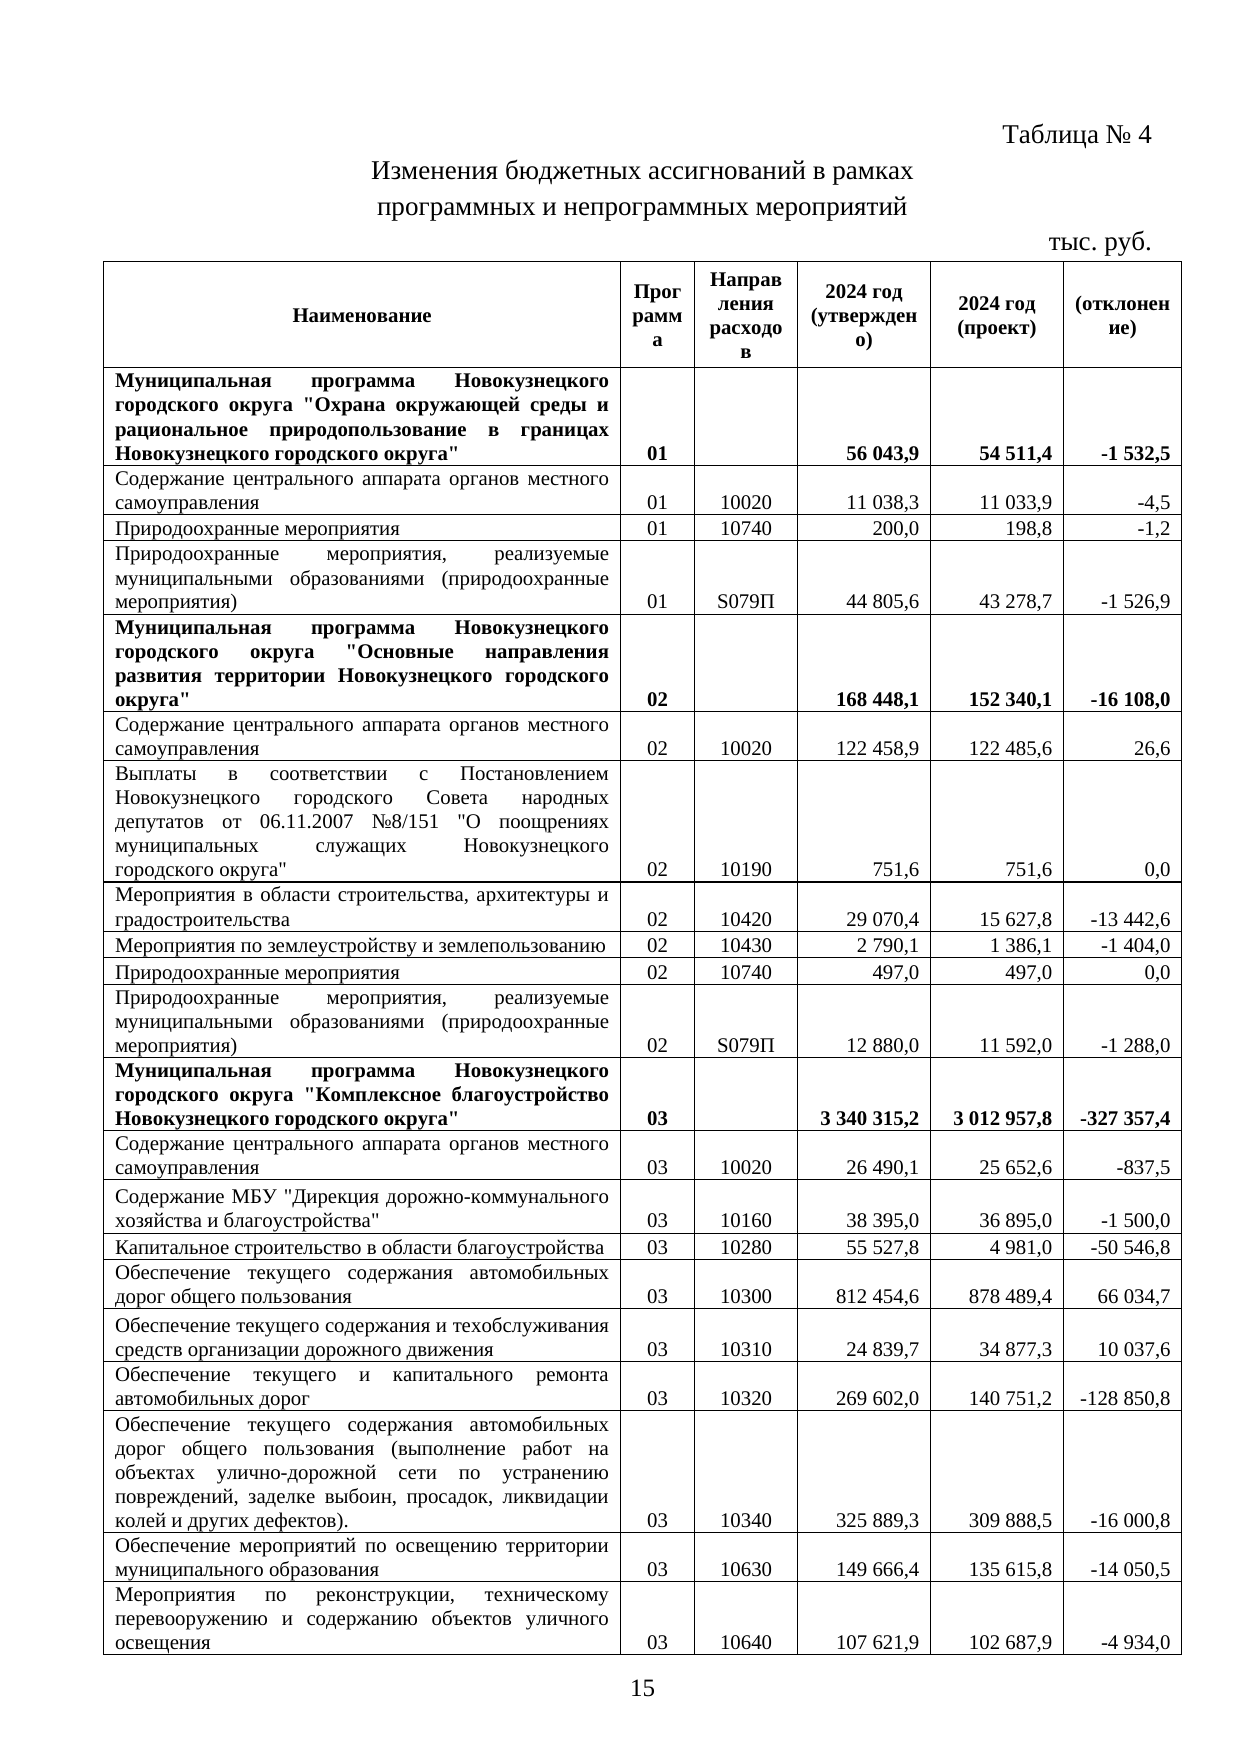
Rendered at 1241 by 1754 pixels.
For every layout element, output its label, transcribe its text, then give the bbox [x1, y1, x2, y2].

table_cell Природоохранные мероприятия, реализуемые муниципальными образованиями (природоохранные мероприятия) [104, 541, 620, 613]
table_cell 10420 [695, 883, 797, 931]
table_cell Содержание центрального аппарата органов местного самоуправления [104, 712, 620, 760]
table_cell 11 033,9 [931, 466, 1063, 514]
table_cell Капитальное строительство в области благоустройства [104, 1234, 620, 1259]
table_cell Содержание МБУ "Дирекция дорожно-коммунального хозяйства и благоустройства" [104, 1180, 620, 1232]
table_cell 24 839,7 [798, 1309, 930, 1361]
table_cell 01 [621, 368, 694, 464]
table_cell Муниципальная программа Новокузнецкого городского округа "Комплексное благоустройство Новокузнецкого городского округа" [104, 1058, 620, 1130]
table_cell -16 000,8 [1064, 1411, 1181, 1532]
table_cell -50 546,8 [1064, 1234, 1181, 1259]
table_cell [695, 615, 797, 711]
table_header Направления расходов [695, 262, 797, 367]
table_cell 497,0 [931, 958, 1063, 984]
table_cell 878 489,4 [931, 1260, 1063, 1308]
table_cell 03 [621, 1234, 694, 1259]
table_cell 54 511,4 [931, 368, 1063, 464]
table_cell 01 [621, 466, 694, 514]
table_cell -16 108,0 [1064, 615, 1181, 711]
table_cell Обеспечение мероприятий по освещению территории муниципального образования [104, 1533, 620, 1581]
table_header Программа [621, 262, 694, 367]
table_cell 03 [621, 1309, 694, 1361]
table_cell 10640 [695, 1582, 797, 1654]
table_cell 03 [621, 1411, 694, 1532]
table_cell 122 485,6 [931, 712, 1063, 760]
table_cell 10310 [695, 1309, 797, 1361]
table_cell 56 043,9 [798, 368, 930, 464]
table_cell 152 340,1 [931, 615, 1063, 711]
table_cell 03 [621, 1362, 694, 1410]
table_cell 0,0 [1064, 958, 1181, 984]
table_cell 10740 [695, 958, 797, 984]
text тыс. руб. [133, 225, 1152, 256]
table_cell 751,6 [931, 761, 1063, 881]
table_cell Обеспечение текущего содержания автомобильных дорог общего пользования [104, 1260, 620, 1308]
table_cell -13 442,6 [1064, 883, 1181, 931]
table_cell -1 500,0 [1064, 1180, 1181, 1232]
table_cell 02 [621, 615, 694, 711]
table_cell 812 454,6 [798, 1260, 930, 1308]
table_cell Природоохранные мероприятия, реализуемые муниципальными образованиями (природоохранные мероприятия) [104, 985, 620, 1057]
table_cell Природоохранные мероприятия [104, 515, 620, 540]
table_cell 55 527,8 [798, 1234, 930, 1259]
table_cell 751,6 [798, 761, 930, 881]
table_cell Муниципальная программа Новокузнецкого городского округа "Охрана окружающей среды и рациональное природопользование в границах Новокузнецкого городского округа" [104, 368, 620, 464]
table_cell 3 340 315,2 [798, 1058, 930, 1130]
table_cell 12 880,0 [798, 985, 930, 1057]
table_cell [695, 1058, 797, 1130]
table_cell 02 [621, 932, 694, 957]
table_cell 10160 [695, 1180, 797, 1232]
table_cell -4 934,0 [1064, 1582, 1181, 1654]
table_cell 102 687,9 [931, 1582, 1063, 1654]
table_cell -1 404,0 [1064, 932, 1181, 957]
table_header 2024 год (утверждено) [798, 262, 930, 367]
table_cell 10340 [695, 1411, 797, 1532]
table_cell 29 070,4 [798, 883, 930, 931]
table_cell 10300 [695, 1260, 797, 1308]
table_cell Содержание центрального аппарата органов местного самоуправления [104, 1131, 620, 1179]
table_cell 38 395,0 [798, 1180, 930, 1232]
table_cell 269 602,0 [798, 1362, 930, 1410]
table_cell 43 278,7 [931, 541, 1063, 613]
table_cell 11 038,3 [798, 466, 930, 514]
table_cell -14 050,5 [1064, 1533, 1181, 1581]
table_cell -1,2 [1064, 515, 1181, 540]
text Изменения бюджетных ассигнований в рамках [133, 154, 1152, 185]
table_cell Обеспечение текущего и капитального ремонта автомобильных дорог [104, 1362, 620, 1410]
table_cell Мероприятия в области строительства, архитектуры и градостроительства [104, 883, 620, 931]
table_cell Мероприятия по реконструкции, техническому перевооружению и содержанию объектов уличного освещения [104, 1582, 620, 1654]
table_cell 36 895,0 [931, 1180, 1063, 1232]
table_cell 10430 [695, 932, 797, 957]
table_cell 01 [621, 515, 694, 540]
table_cell 26 490,1 [798, 1131, 930, 1179]
table_cell 309 888,5 [931, 1411, 1063, 1532]
table_cell 3 012 957,8 [931, 1058, 1063, 1130]
table_cell 11 592,0 [931, 985, 1063, 1057]
table_cell 03 [621, 1533, 694, 1581]
table_cell 10020 [695, 1131, 797, 1179]
table_cell 107 621,9 [798, 1582, 930, 1654]
table_cell 135 615,8 [931, 1533, 1063, 1581]
table_cell 01 [621, 541, 694, 613]
table_cell 497,0 [798, 958, 930, 984]
table_cell -1 532,5 [1064, 368, 1181, 464]
table_cell 34 877,3 [931, 1309, 1063, 1361]
table_cell 10280 [695, 1234, 797, 1259]
table_cell 03 [621, 1058, 694, 1130]
table_cell -128 850,8 [1064, 1362, 1181, 1410]
table_cell 26,6 [1064, 712, 1181, 760]
table_cell 10020 [695, 712, 797, 760]
table_cell 02 [621, 958, 694, 984]
table_cell 198,8 [931, 515, 1063, 540]
table_cell -1 288,0 [1064, 985, 1181, 1057]
table_cell 200,0 [798, 515, 930, 540]
table_cell 10740 [695, 515, 797, 540]
table_cell 0,0 [1064, 761, 1181, 881]
table_cell 66 034,7 [1064, 1260, 1181, 1308]
table_cell 325 889,3 [798, 1411, 930, 1532]
table_cell S079П [695, 985, 797, 1057]
table_cell 02 [621, 985, 694, 1057]
table_cell -837,5 [1064, 1131, 1181, 1179]
table_cell 03 [621, 1582, 694, 1654]
table_cell Муниципальная программа Новокузнецкого городского округа "Основные направления развития территории Новокузнецкого городского округа" [104, 615, 620, 711]
table_cell 03 [621, 1180, 694, 1232]
table_cell 168 448,1 [798, 615, 930, 711]
table_cell Содержание центрального аппарата органов местного самоуправления [104, 466, 620, 514]
table_cell 4 981,0 [931, 1234, 1063, 1259]
table_header 2024 год (проект) [931, 262, 1063, 367]
table_cell 25 652,6 [931, 1131, 1063, 1179]
table_cell S079П [695, 541, 797, 613]
table_cell 03 [621, 1260, 694, 1308]
table_cell 02 [621, 883, 694, 931]
table_cell Мероприятия по землеустройству и землепользованию [104, 932, 620, 957]
table_cell -327 357,4 [1064, 1058, 1181, 1130]
text программных и непрограммных мероприятий [133, 189, 1152, 221]
table_cell 15 627,8 [931, 883, 1063, 931]
table_cell 02 [621, 761, 694, 881]
table_header Наименование [104, 262, 620, 367]
text Таблица № 4 [133, 118, 1152, 149]
table_cell -1 526,9 [1064, 541, 1181, 613]
table_cell 10 037,6 [1064, 1309, 1181, 1361]
table_header (отклонение) [1064, 262, 1181, 367]
table_cell Обеспечение текущего содержания автомобильных дорог общего пользования (выполнение работ на объектах улично-дорожной сети по устранению повреждений, заделке выбоин, просадок, ликвидации колей и других дефектов). [104, 1411, 620, 1532]
table_cell Природоохранные мероприятия [104, 958, 620, 984]
table_cell 10190 [695, 761, 797, 881]
table_cell 1 386,1 [931, 932, 1063, 957]
table_cell 10320 [695, 1362, 797, 1410]
table_cell Обеспечение текущего содержания и техобслуживания средств организации дорожного движения [104, 1309, 620, 1361]
table_cell 10020 [695, 466, 797, 514]
table_cell 2 790,1 [798, 932, 930, 957]
table_cell Выплаты в соответствии с Постановлением Новокузнецкого городского Совета народных депутатов от 06.11.2007 №8/151 "О поощрениях муниципальных служащих Новокузнецкого городского округа" [104, 761, 620, 881]
table_cell 149 666,4 [798, 1533, 930, 1581]
table_cell 122 458,9 [798, 712, 930, 760]
table_cell -4,5 [1064, 466, 1181, 514]
table_cell 03 [621, 1131, 694, 1179]
table_cell 02 [621, 712, 694, 760]
table_cell 44 805,6 [798, 541, 930, 613]
table_cell 140 751,2 [931, 1362, 1063, 1410]
table_cell 10630 [695, 1533, 797, 1581]
table_cell [695, 368, 797, 464]
